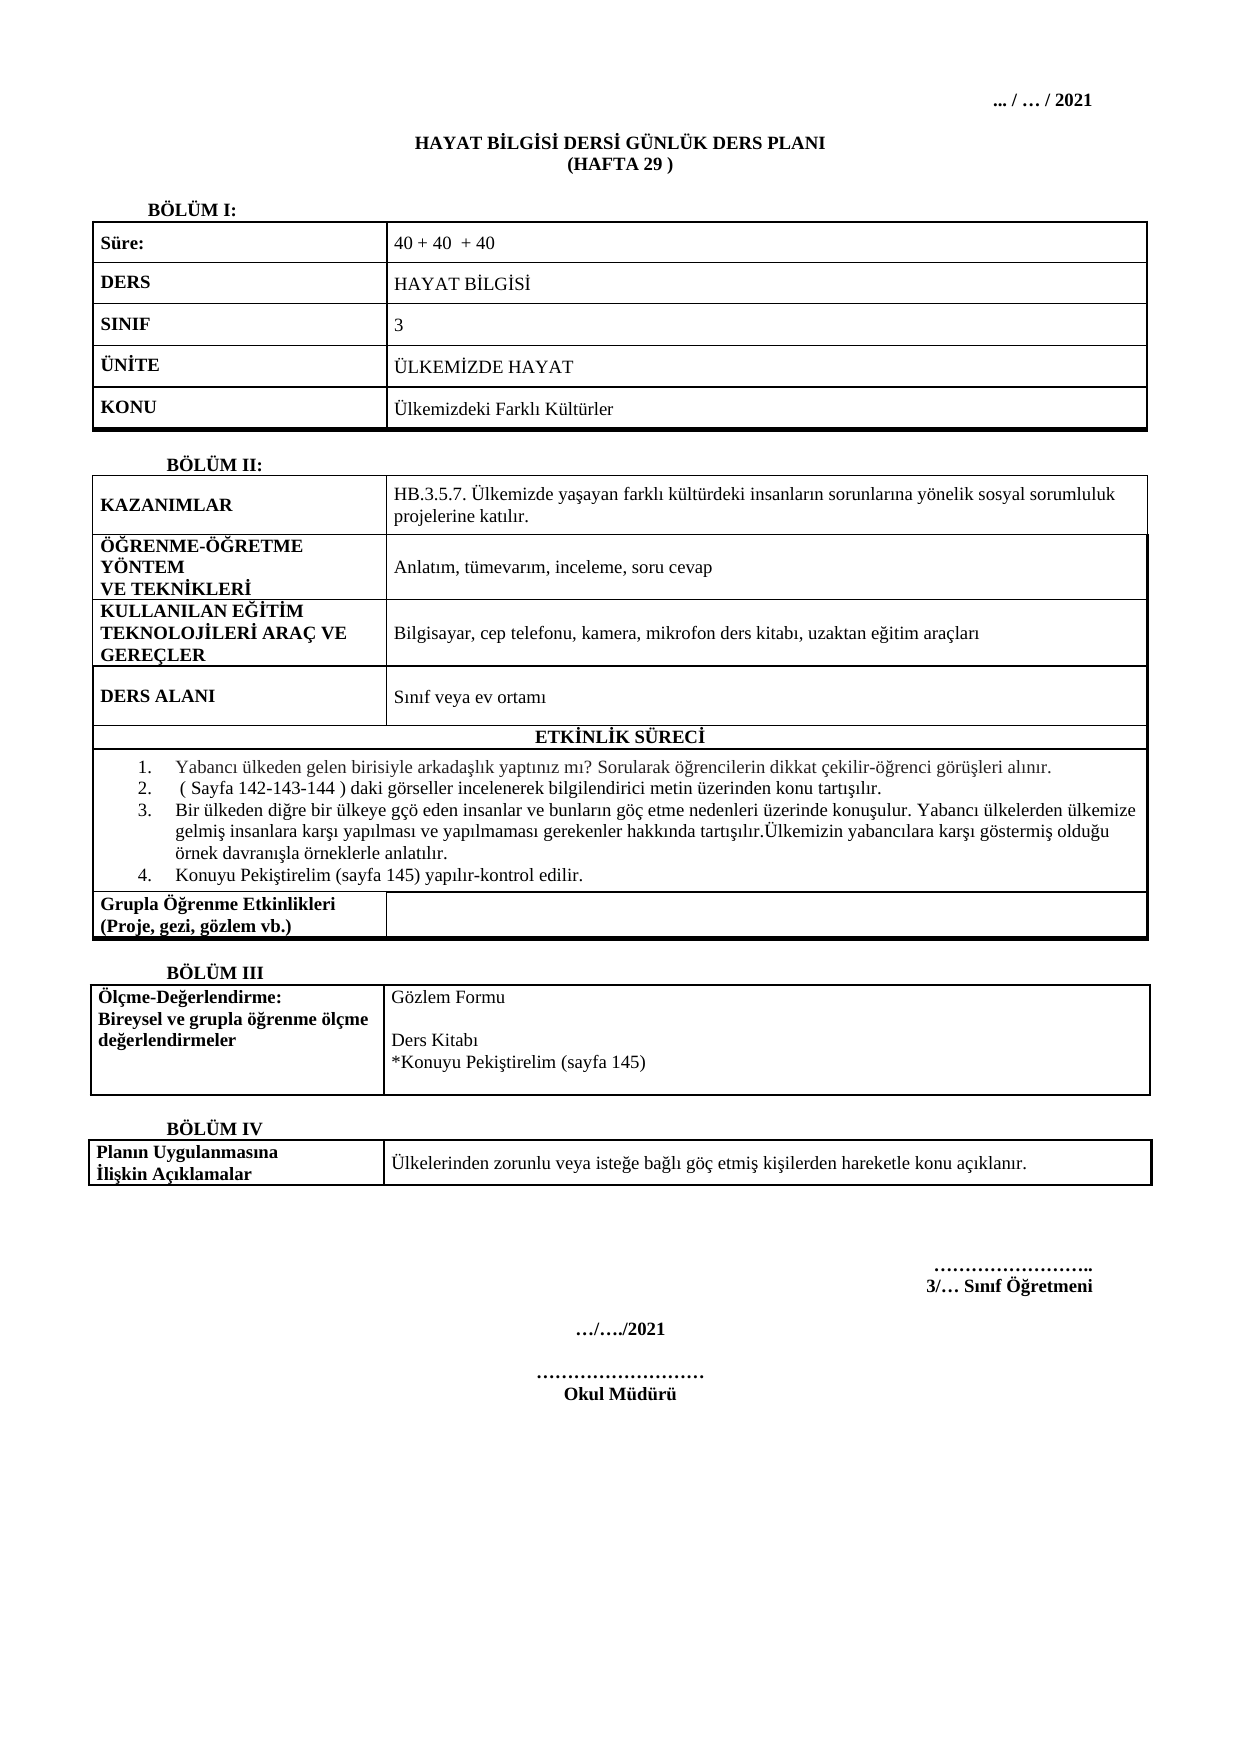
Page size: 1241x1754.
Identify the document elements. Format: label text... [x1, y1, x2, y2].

text BÖLÜM I: [148, 199, 1092, 221]
text …………………….. [148, 1253, 1092, 1275]
table_header 40 + 40 + 40 [388, 223, 1146, 262]
text ... / … / 2021 [148, 89, 1092, 110]
table_cell Ülkemizdeki Farklı Kültürler [388, 388, 1146, 427]
table_cell Grupla Öğrenme Etkinlikleri (Proje, gezi, gözlem vb.) [94, 892, 386, 936]
table_header KAZANIMLAR [93, 476, 386, 534]
text Okul Müdürü [148, 1383, 1092, 1404]
table_cell Bilgisayar, cep telefonu, kamera, mikrofon ders kitabı, uzaktan eğitim araçları [387, 600, 1146, 665]
table_cell Sınıf veya ev ortamı [387, 667, 1146, 724]
text (HAFTA 29 ) [148, 153, 1092, 175]
table_cell 3 [388, 304, 1146, 344]
table_header Ölçme-Değerlendirme: Bireysel ve grupla öğrenme ölçme değerlendirmeler [92, 986, 383, 1094]
table_cell Anlatım, tümevarım, inceleme, soru cevap [387, 535, 1146, 599]
table_cell [387, 893, 1146, 936]
table_cell DERS ALANI [94, 667, 386, 724]
text BÖLÜM II: [148, 453, 1092, 475]
table_cell ÜLKEMİZDE HAYAT [388, 346, 1146, 386]
text 3/… Sınıf Öğretmeni [148, 1275, 1092, 1297]
table_header Planın Uygulanmasına İlişkin Açıklamalar [90, 1141, 383, 1184]
table_header HB.3.5.7. Ülkemizde yaşayan farklı kültürdeki insanların sorunlarına yönelik sosyal sorumluluk projelerine katılır. [387, 476, 1147, 534]
text HAYAT BİLGİSİ DERSİ GÜNLÜK DERS PLANI [148, 132, 1092, 153]
text …/…./2021 [148, 1318, 1092, 1340]
subtitle BÖLÜM IV [148, 1117, 1092, 1139]
table_cell KONU [94, 388, 386, 427]
table_cell HAYAT BİLGİSİ [388, 263, 1146, 303]
table_header Ülkelerinden zorunlu veya isteğe bağlı göç etmiş kişilerden hareketle konu açıklanır. [385, 1141, 1150, 1184]
table_cell ÜNİTE [94, 346, 386, 386]
table_cell DERS [94, 263, 386, 303]
table_cell ÖĞRENME-ÖĞRETME YÖNTEM VE TEKNİKLERİ [93, 535, 386, 599]
table_cell KULLANILAN EĞİTİM TEKNOLOJİLERİ ARAÇ VE GEREÇLER [93, 600, 386, 665]
subtitle BÖLÜM III [148, 962, 1092, 984]
table_cell ETKİNLİK SÜRECİ [94, 726, 1146, 748]
table_header Gözlem Formu Ders Kitabı *Konuyu Pekiştirelim (sayfa 145) [385, 986, 1149, 1094]
text ……………………… [148, 1361, 1092, 1383]
table_cell SINIF [94, 304, 386, 344]
table_cell Yabancı ülkeden gelen birisiyle arkadaşlık yaptınız mı? Sorularak öğrencilerin dikkat çekilir-öğrenci görüşleri alınır. ( Sayfa 142-143-144 ) daki görseller incelenerek bilgilendirici metin üzerinden konu tartışılır. Bir ülkeden diğre bir ülkeye gçö eden insanlar ve bunların göç etme nedenleri üzerinde konuşulur. Yabancı ülkelerden ülkemize gelmiş insanlara karşı yapılması ve yapılmaması gerekenler hakkında tartışılır.Ülkemizin yabancılara karşı göstermiş olduğu örnek davranışla örneklerle anlatılır. Konuyu Pekiştirelim (sayfa 145) yapılır-kontrol edilir. [94, 750, 1146, 891]
table_header Süre: [94, 223, 386, 262]
